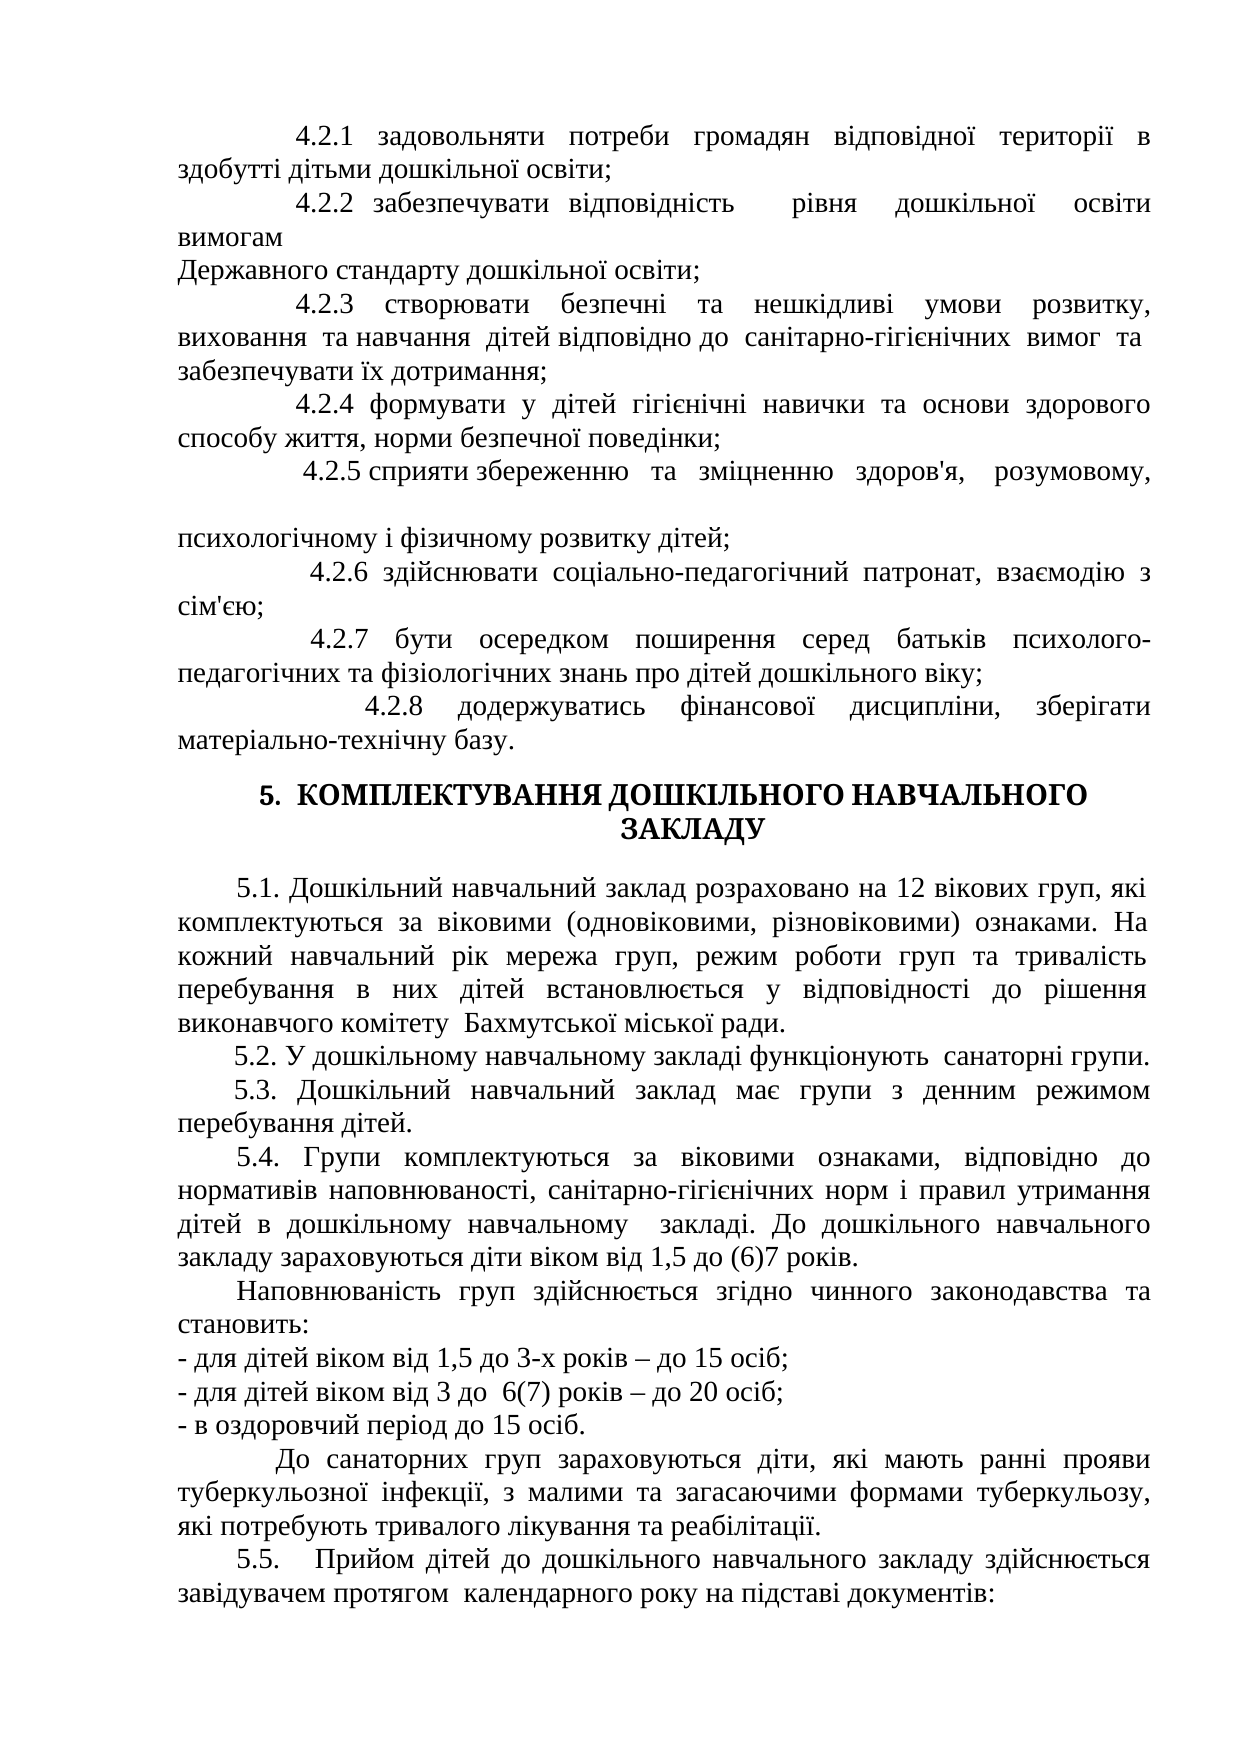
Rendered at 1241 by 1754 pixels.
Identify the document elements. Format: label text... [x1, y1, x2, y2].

text Наповнюваність груп здійснюється згідно чинного законодавства та становить: [177, 1273, 1152, 1340]
text 5.2. У дошкільному навчальному закладі функціонують санаторні групи. [177, 1038, 1152, 1072]
text 4.2.7 бути осередком поширення серед батьків психолого-педагогічних та фізіологічних знань про дітей дошкільного віку; [177, 621, 1152, 688]
text 4.2.6 здійснювати соціально-педагогічний патронат, взаємодію з сім'єю; [177, 554, 1152, 621]
text 5.5. Прийом дітей до дошкільного навчального закладу здійснюється завідувачем протягом календарного року на підставі документів: [177, 1541, 1152, 1608]
text 5.3. Дошкільний навчальний заклад має групи з денним режимом перебування дітей. [177, 1072, 1152, 1139]
text 5.4. Групи комплектуються за віковими ознаками, відповідно до нормативів наповнюваності, санітарно-гігієнічних норм і правил утримання дітей в дошкільному навчальному закладі. До дошкільного навчального закладу зараховуються діти віком від 1,5 до (6)7 років. [177, 1139, 1152, 1273]
text До санаторних груп зараховуються діти, які мають ранні прояви туберкульозної інфекції, з малими та загасаючими формами туберкульозу, які потребують тривалого лікування та реабілітації. [177, 1441, 1152, 1541]
text 4.2.1 задовольняти потреби громадян відповідної території в здобутті дітьми дошкільної освіти; [177, 118, 1152, 185]
text - для дітей віком від 1,5 до 3-х років – до 15 осіб; [177, 1340, 1152, 1374]
text - для дітей віком від 3 до 6(7) років – до 20 осіб; [177, 1374, 1152, 1407]
subtitle КОМПЛЕКТУВАННЯ ДОШКІЛЬНОГО НАВЧАЛЬНОГО ЗАКЛАДУ [196, 779, 1152, 847]
text 5.1. Дошкільний навчальний заклад розраховано на 12 вікових груп, які комплектуються за віковими (одновіковими, різновіковими) ознаками. На кожний навчальний рік мережа груп, режим роботи груп та тривалість перебування в них дітей встановлюється у відповідності до рішення виконавчого комітету Бахмутської міської ради. [177, 871, 1148, 1038]
text 4.2.4 формувати у дітей гігієнічні навички та основи здорового способу життя, норми безпечної поведінки; [177, 386, 1152, 453]
text 4.2.8 додержуватись фінансової дисципліни, зберігати матеріально-технічну базу. [177, 688, 1152, 755]
text 4.2.3 створювати безпечні та нешкідливі умови розвитку, виховання та навчання дітей відповідно до санітарно-гігієнічних вимог та забезпечувати їх дотримання; [177, 286, 1152, 386]
text - в оздоровчий період до 15 осіб. [177, 1407, 1152, 1441]
text 4.2.2 забезпечувати відповідність рівня дошкільної освіти вимогам Державного стандарту дошкільної освіти; [177, 185, 1152, 286]
text 4.2.5 сприяти збереженню та зміцненню здоров'я, розумовому, психологічному і фізичному розвитку дітей; [177, 453, 1152, 554]
